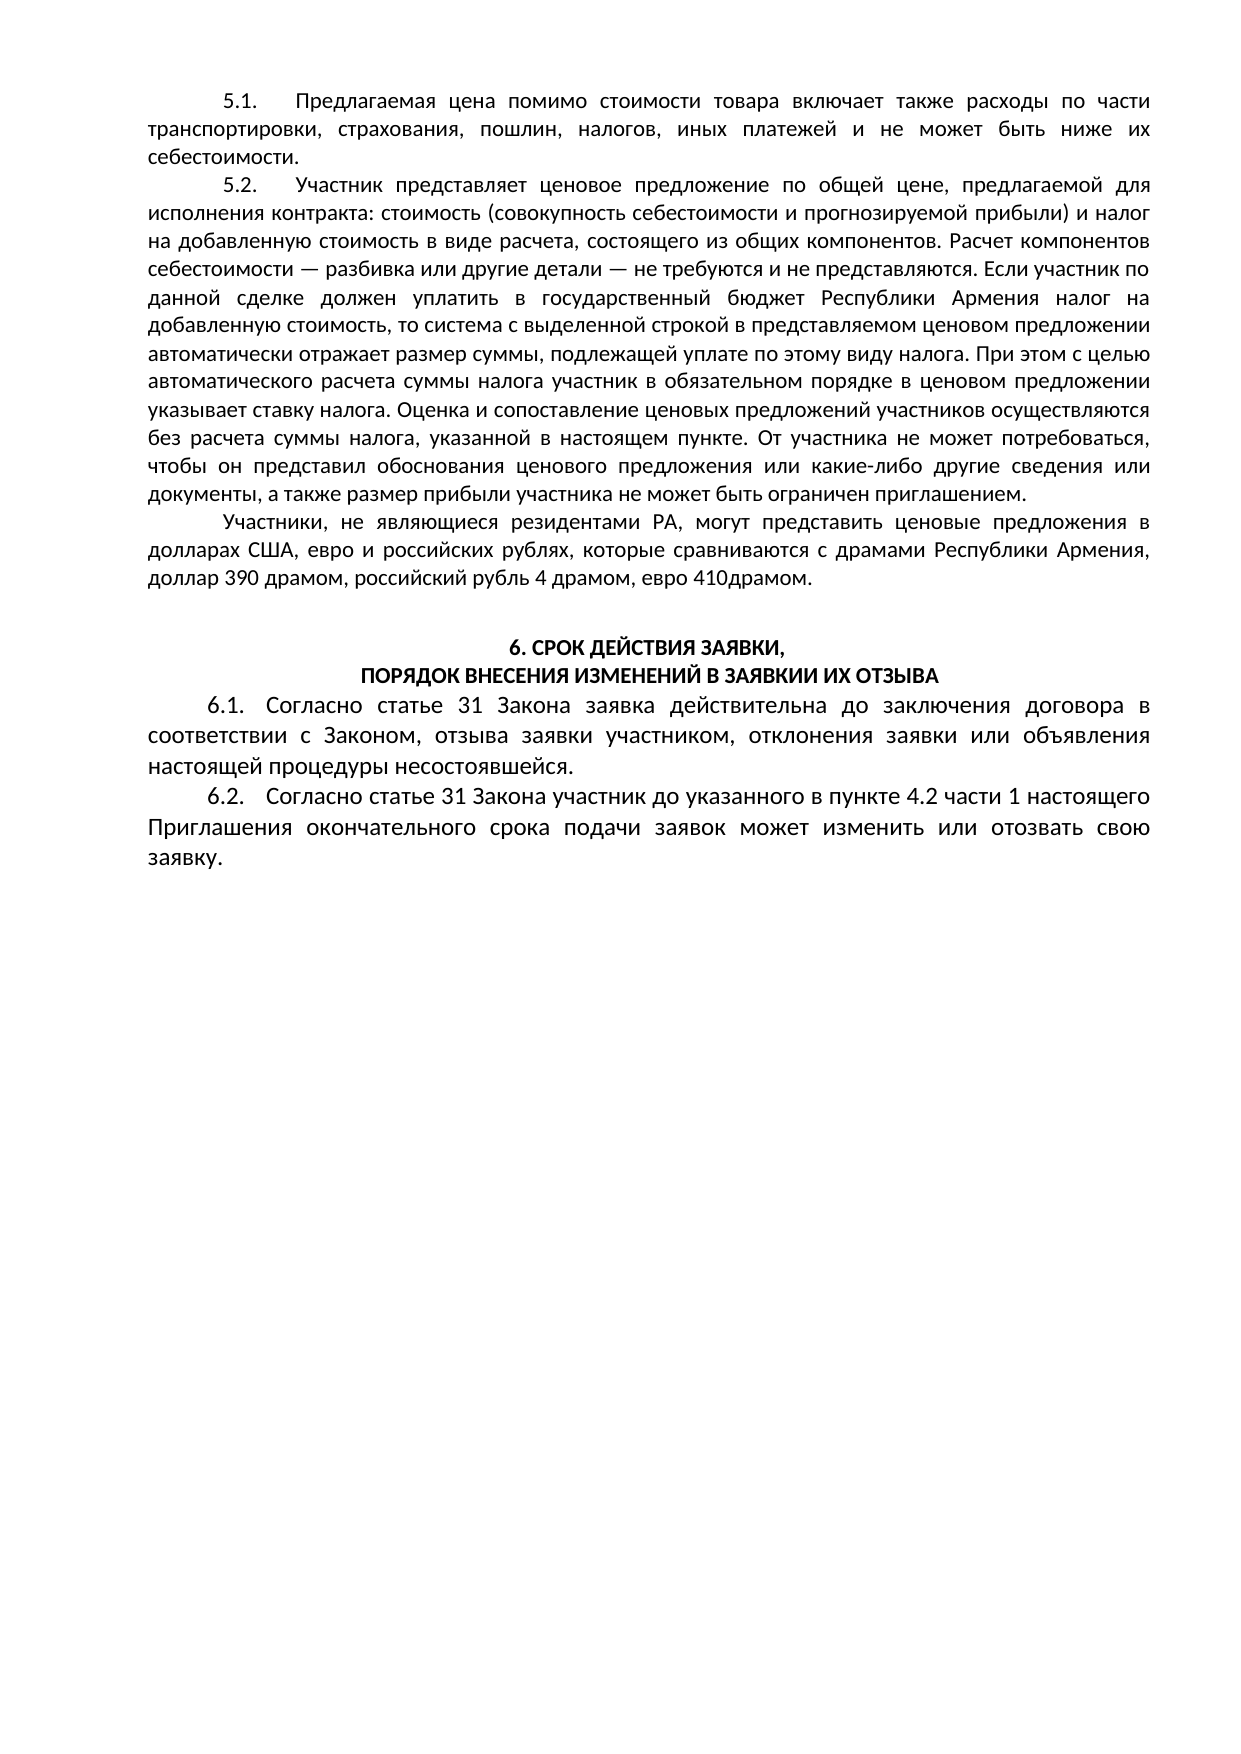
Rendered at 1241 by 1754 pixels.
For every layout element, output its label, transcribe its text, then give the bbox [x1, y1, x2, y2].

text 6.2. Согласно статье 31 Закона участник до указанного в пункте 4.2 части 1 настоящего Приглашения окончательного срока подачи заявок может изменить или отозвать свою заявку. [148, 780, 1152, 872]
text 6. СРОК ДЕЙСТВИЯ ЗАЯВКИ, ПОРЯДОК ВНЕСЕНИЯ ИЗМЕНЕНИЙ В ЗАЯВКИИ ИХ ОТЗЫВА [207, 633, 1093, 689]
text 5.2. Участник представляет ценовое предложение по общей цене, предлагаемой для исполнения контракта: стоимость (совокупность себестоимости и прогнозируемой прибыли) и налог на добавленную стоимость в виде расчета, состоящего из общих компонентов. Расчет компонентов себестоимости — разбивка или другие детали — не требуются и не представляются. Если участник по данной сделке должен уплатить в государственный бюджет Республики Армения налог на добавленную стоимость, то система с выделенной строкой в представляемом ценовом предложении автоматически отражает размер суммы, подлежащей уплате по этому виду налога. При этом с целью автоматического расчета суммы налога участник в обязательном порядке в ценовом предложении указывает ставку налога. Оценка и сопоставление ценовых предложений участников осуществляются без расчета суммы налога, указанной в настоящем пункте. От участника не может потребоваться, чтобы он представил обоснования ценового предложения или какие-либо другие сведения или документы, а также размер прибыли участника не может быть ограничен приглашением. [148, 171, 1152, 507]
text 6.1. Согласно статье 31 Закона заявка действительна до заключения договора в соответствии с Законом, отзыва заявки участником, отклонения заявки или объявления настоящей процедуры несостоявшейся. [148, 689, 1152, 780]
text Участники, не являющиеся резидентами РА, могут представить ценовые предложения в долларах США, евро и российских рублях, которые сравниваются с драмами Республики Армения, доллар 390 драмом, российский рубль 4 драмом, евро 410драмом. [148, 507, 1152, 591]
text 5.1. Предлагаемая цена помимо стоимости товара включает также расходы по части транспортировки, страхования, пошлин, налогов, иных платежей и не может быть ниже их себестоимости. [148, 86, 1152, 171]
